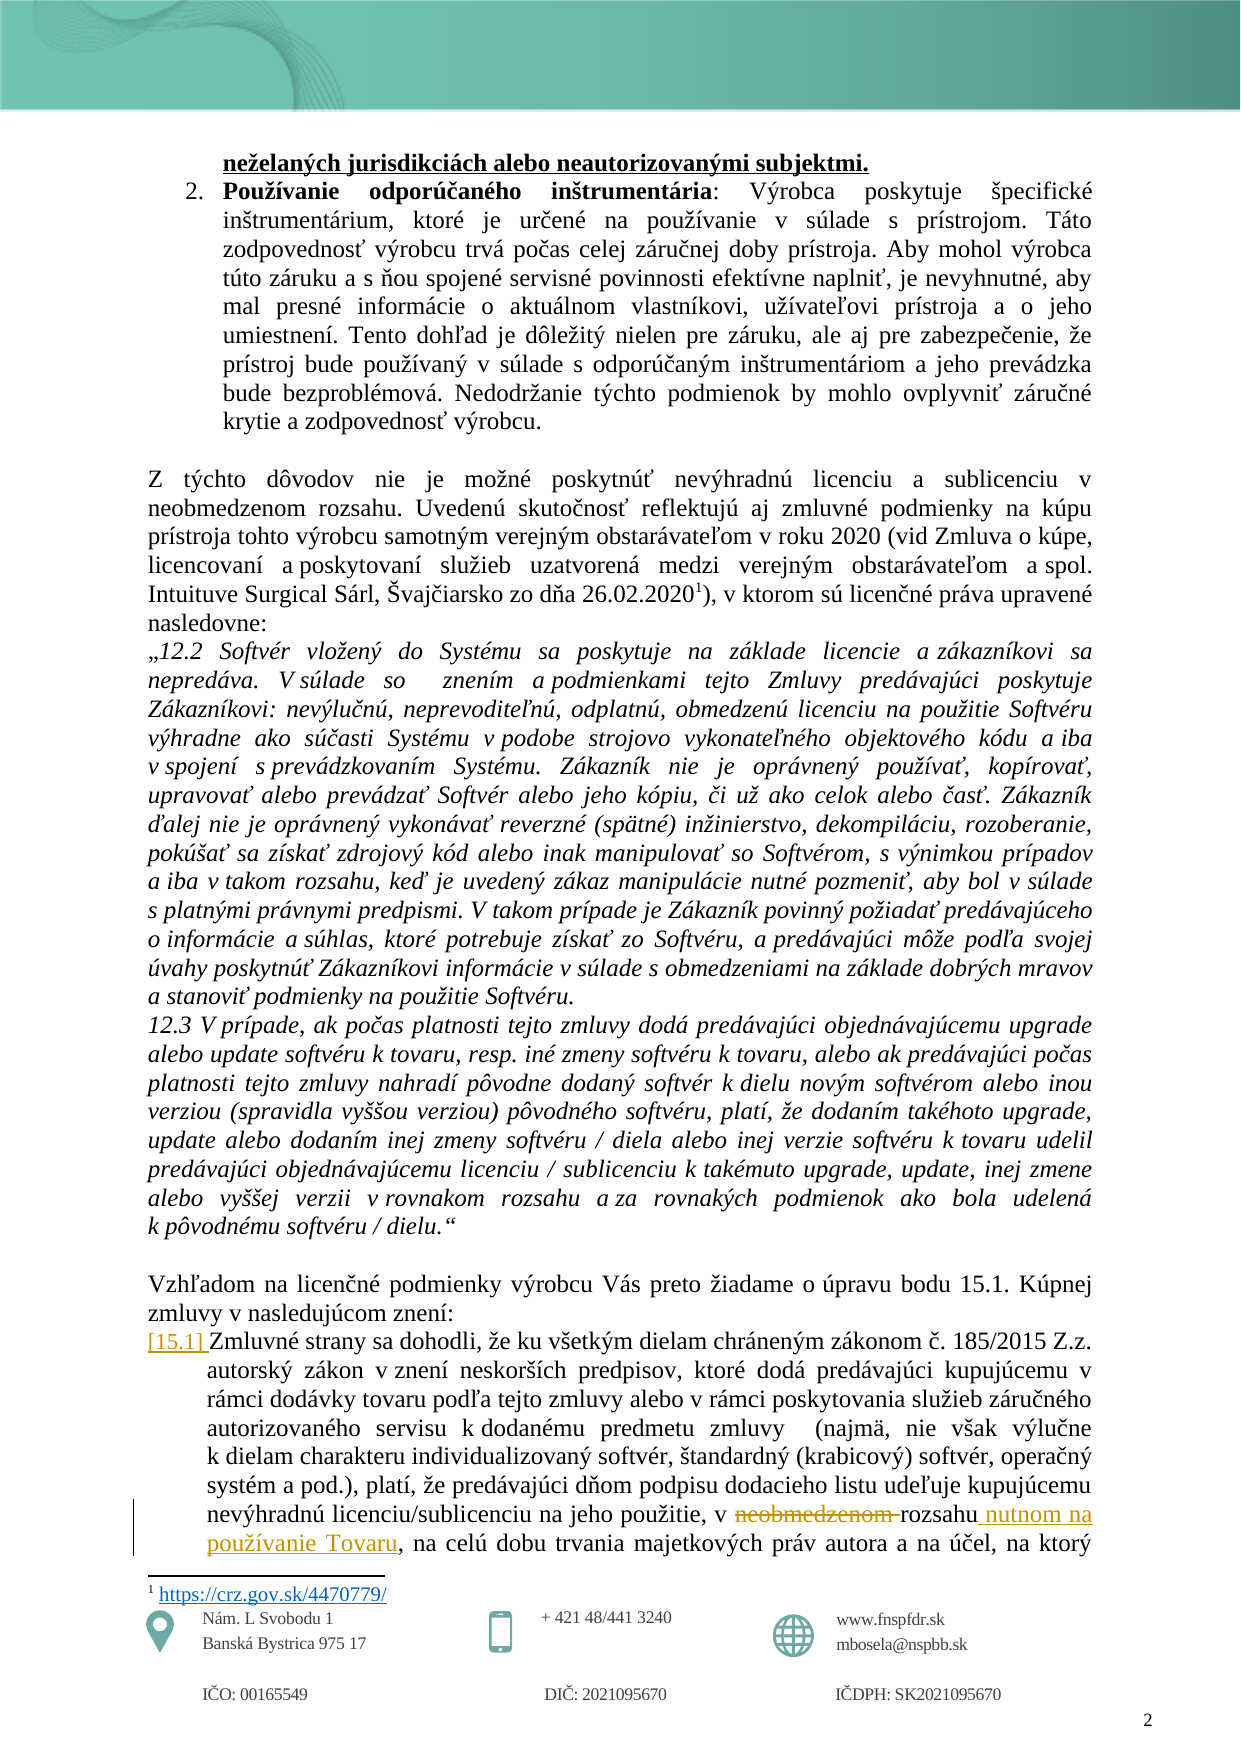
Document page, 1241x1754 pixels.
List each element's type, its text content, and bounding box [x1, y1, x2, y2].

text „12.2 Softvér vložený do Systému sa poskytuje na základe licencie a zákazníkovi sa nepredáva. V súlade so znením a podmienkami tejto Zmluvy predávajúci poskytuje Zákazníkovi: nevýlučnú, neprevoditeľnú, odplatnú, obmedzenú licenciu na použitie Softvéru výhradne ako súčasti Systému v podobe strojovo vykonateľného objektového kódu a iba v spojení s prevádzkovaním Systému. Zákazník nie je oprávnený používať, kopírovať, upravovať alebo prevádzať Softvér alebo jeho kópiu, či už ako celok alebo časť. Zákazník ďalej nie je oprávnený vykonávať reverzné (spätné) inžinierstvo, dekompiláciu, rozoberanie, pokúšať sa získať zdrojový kód alebo inak manipulovať so Softvérom, s výnimkou prípadov a iba v takom rozsahu, keď je uvedený zákaz manipulácie nutné pozmeniť, aby bol v súlade s platnými právnymi predpismi. V takom prípade je Zákazník povinný požiadať predávajúceho o informácie a súhlas, ktoré potrebuje získať zo Softvéru, a predávajúci môže podľa svojej úvahy poskytnúť Zákazníkovi informácie v súlade s obmedzeniami na základe dobrých mravov a stanoviť podmienky na použitie Softvéru. [148, 636, 1093, 1010]
text Z týchto dôvodov nie je možné poskytnúť nevýhradnú licenciu a sublicenciu v neobmedzenom rozsahu. Uvedenú skutočnosť reflektujú aj zmluvné podmienky na kúpu prístroja tohto výrobcu samotným verejným obstarávateľom v roku 2020 (vid Zmluva o kúpe, licencovaní a poskytovaní služieb uzatvorená medzi verejným obstarávateľom a spol. Intuituve Surgical Sárl, Švajčiarsko zo dňa 26.02.2020), v ktorom sú licenčné práva upravené nasledovne: [148, 464, 1093, 636]
text 12.3 V prípade, ak počas platnosti tejto zmluvy dodá predávajúci objednávajúcemu upgrade alebo update softvéru k tovaru, resp. iné zmeny softvéru k tovaru, alebo ak predávajúci počas platnosti tejto zmluvy nahradí pôvodne dodaný softvér k dielu novým softvérom alebo inou verziou (spravidla vyššou verziou) pôvodného softvéru, platí, že dodaním takéhoto upgrade, update alebo dodaním inej zmeny softvéru / diela alebo inej verzie softvéru k tovaru udelil predávajúci objednávajúcemu licenciu / sublicenciu k takémuto upgrade, update, inej zmene alebo vyššej verzii v rovnakom rozsahu a za rovnakých podmienok ako bola udelená k pôvodnému softvéru / dielu.“ [148, 1010, 1093, 1240]
picture [0, 0, 1241, 112]
text Vzhľadom na licenčné podmienky výrobcu Vás preto žiadame o úpravu bodu 15.1. Kúpnej zmluvy v nasledujúcom znení: [148, 1269, 1093, 1326]
list Používanie odporúčaného inštrumentária: Výrobca poskytuje špecifické inštrumentárium, ktoré je určené na používanie v súlade s prístrojom. Táto zodpovednosť výrobcu trvá počas celej záručnej doby prístroja. Aby mohol výrobca túto záruku a s ňou spojené servisné povinnosti efektívne naplniť, je nevyhnutné, aby mal presné informácie o aktuálnom vlastníkovi, užívateľovi prístroja a o jeho umiestnení. Tento dohľad je dôležitý nielen pre záruku, ale aj pre zabezpečenie, že prístroj bude používaný v súlade s odporúčaným inštrumentáriom a jeho prevádzka bude bezproblémová. Nedodržanie týchto podmienok by mohlo ovplyvniť záručné krytie a zodpovednosť výrobcu. [185, 176, 1093, 435]
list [185, 148, 1093, 176]
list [148, 1326, 1093, 1556]
